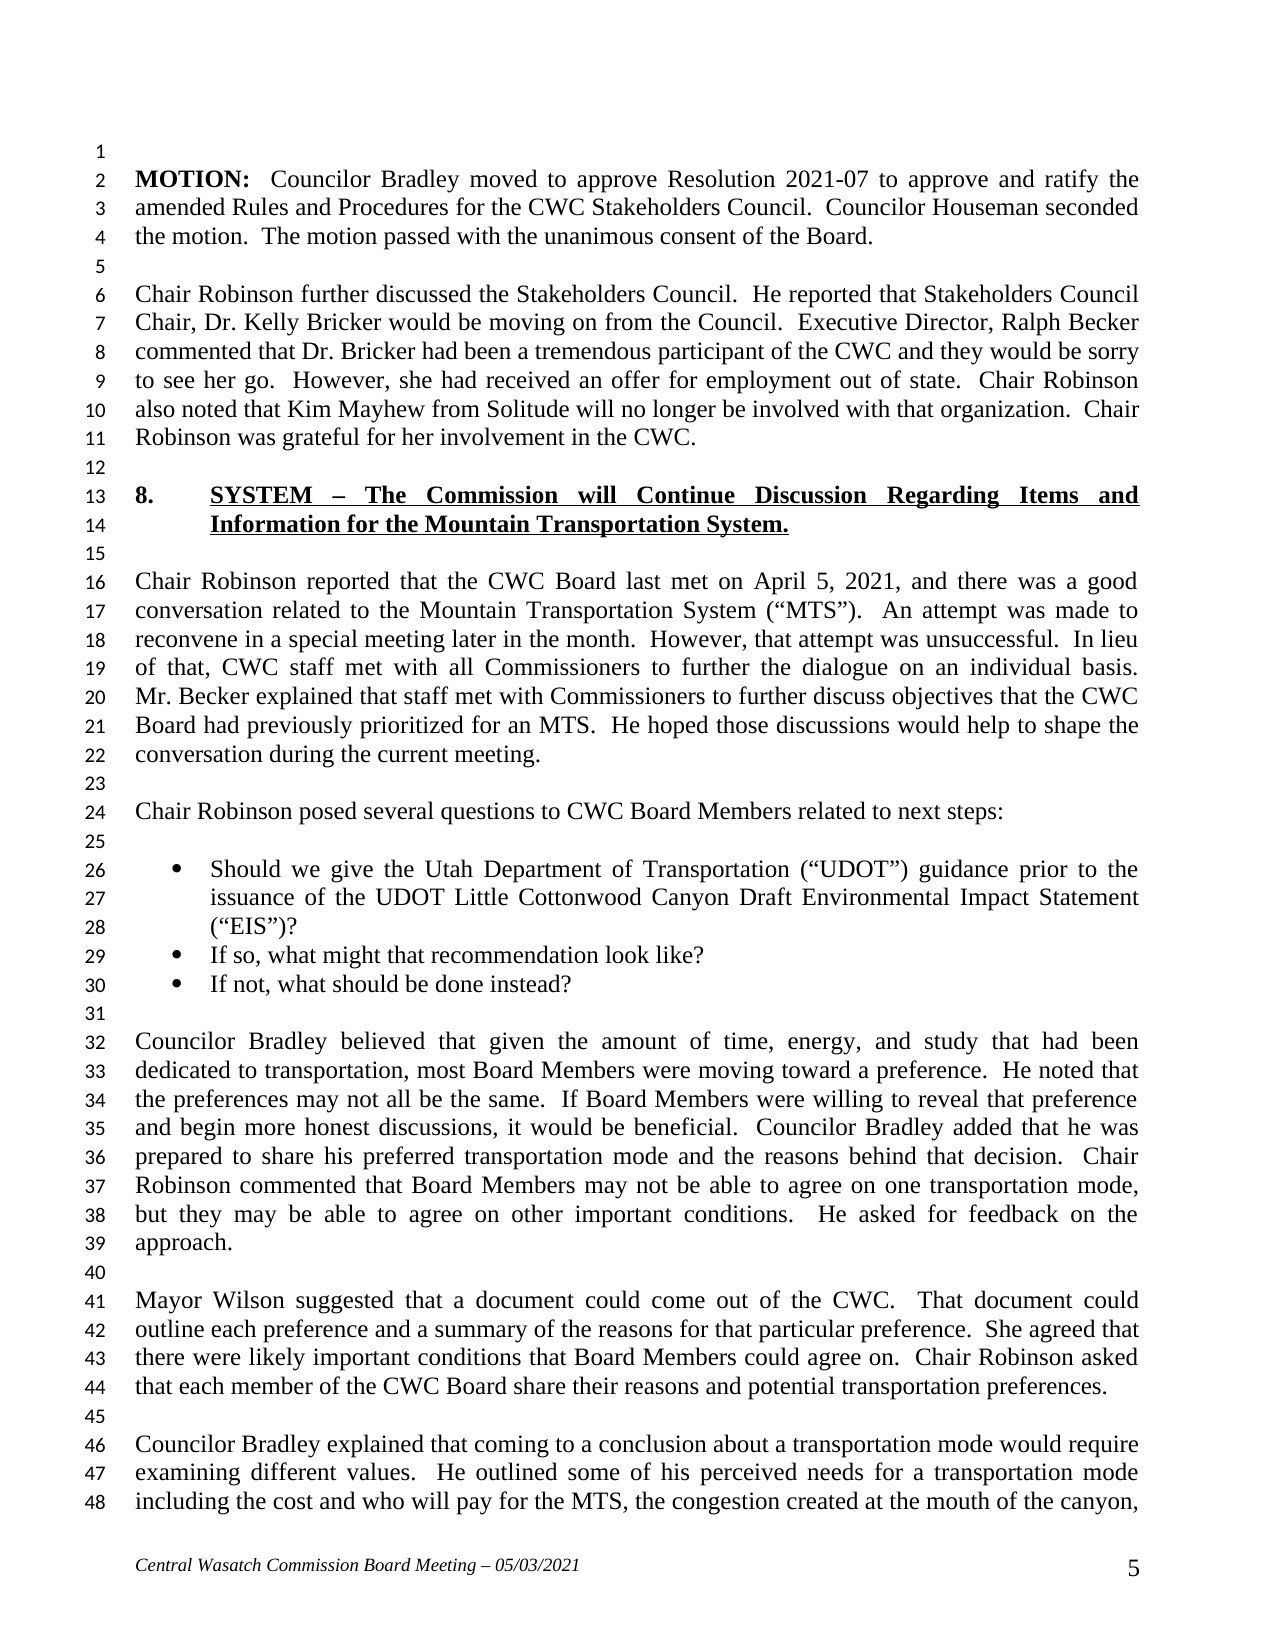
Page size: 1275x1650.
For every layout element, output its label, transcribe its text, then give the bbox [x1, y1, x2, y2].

text Councilor Bradley believed that given the amount of time, energy, and study that had been dedicated to transportation, most Board Members were moving toward a preference. He noted that the preferences may not all be the same. If Board Members were willing to reveal that preference and begin more honest discussions, it would be beneficial. Councilor Bradley added that he was prepared to share his preferred transportation mode and the reasons behind that decision. Chair Robinson commented that Board Members may not be able to agree on one transportation mode, but they may be able to agree on other important conditions. He asked for feedback on the approach. [135, 1026, 1140, 1256]
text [135, 1429, 1140, 1515]
list If so, what might that recommendation look like? [172, 940, 1140, 969]
list Should we give the Utah Department of Transportation (“UDOT”) guidance prior to the issuance of the UDOT Little Cottonwood Canyon Draft Environmental Impact Statement (“EIS”)? [172, 854, 1140, 940]
list If not, what should be done instead? [172, 969, 1140, 997]
text MOTION: Councilor Bradley moved to approve Resolution 2021-07 to approve and ratify the amended Rules and Procedures for the CWC Stakeholders Council. Councilor Houseman seconded the motion. The motion passed with the unanimous consent of the Board. [135, 164, 1140, 250]
text Chair Robinson further discussed the Stakeholders Council. He reported that Stakeholders Council Chair, Dr. Kelly Bricker would be moving on from the Council. Executive Director, Ralph Becker commented that Dr. Bricker had been a tremendous participant of the CWC and they would be sorry to see her go. However, she had received an offer for employment out of state. Chair Robinson also noted that Kim Mayhew from Solitude will no longer be involved with that organization. Chair Robinson was grateful for her involvement in the CWC. [135, 279, 1140, 451]
text Chair Robinson reported that the CWC Board last met on April 5, 2021, and there was a good conversation related to the Mountain Transportation System (“MTS”). An attempt was made to reconvene in a special meeting later in the month. However, that attempt was unsuccessful. In lieu of that, CWC staff met with all Commissioners to further the dialogue on an individual basis. Mr. Becker explained that staff met with Commissioners to further discuss objectives that the CWC Board had previously prioritized for an MTS. He hoped those discussions would help to shape the conversation during the current meeting. [135, 566, 1140, 767]
text Chair Robinson posed several questions to CWC Board Members related to next steps: [135, 796, 1140, 825]
list SYSTEM – The Commission will Continue Discussion Regarding Items and Information for the Mountain Transportation System. [135, 480, 1140, 537]
text Mayor Wilson suggested that a document could come out of the CWC. That document could outline each preference and a summary of the reasons for that particular preference. She agreed that there were likely important conditions that Board Members could agree on. Chair Robinson asked that each member of the CWC Board share their reasons and potential transportation preferences. [135, 1285, 1140, 1400]
